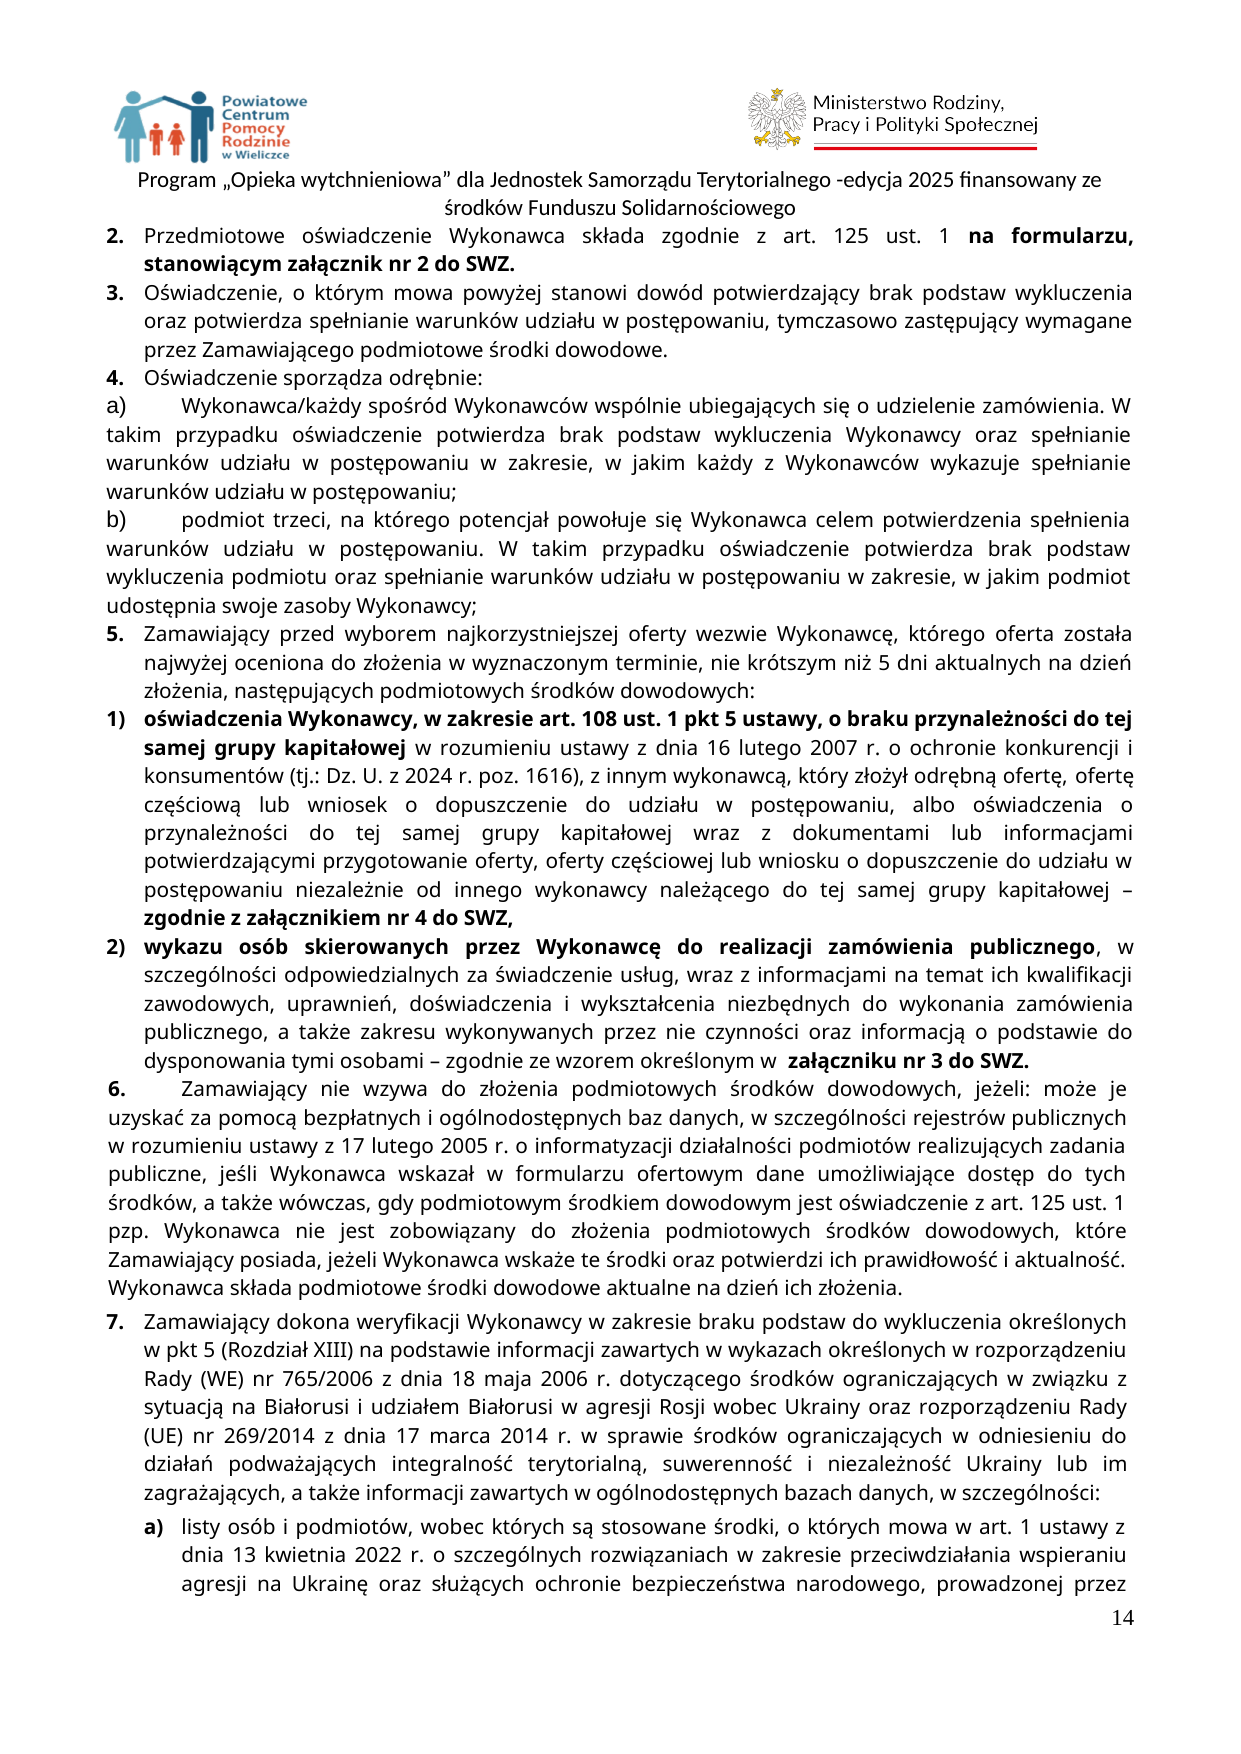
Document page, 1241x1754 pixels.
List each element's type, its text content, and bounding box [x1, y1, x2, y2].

list Zamawiający przed wyborem najkorzystniejszej oferty wezwie Wykonawcę, którego oferta została najwyżej oceniona do złożenia w wyznaczonym terminie, nie krótszym niż 5 dni aktualnych na dzień złożenia, następujących podmiotowych środków dowodowych: [106, 619, 1134, 704]
list Oświadczenie sporządza odrębnie: [106, 363, 1134, 392]
list Przedmiotowe oświadczenie Wykonawca składa zgodnie z art. 125 ust. 1 na formularzu, stanowiącym załącznik nr 2 do SWZ. [106, 221, 1134, 278]
list Zamawiający nie wzywa do złożenia podmiotowych środków dowodowych, jeżeli: może je uzyskać za pomocą bezpłatnych i ogólnodostępnych baz danych, w szczególności rejestrów publicznych w rozumieniu ustawy z 17 lutego 2005 r. o informatyzacji działalności podmiotów realizujących zadania publiczne, jeśli Wykonawca wskazał w formularzu ofertowym dane umożliwiające dostęp do tych środków, a także wówczas, gdy podmiotowym środkiem dowodowym jest oświadczenie z art. 125 ust. 1 pzp. Wykonawca nie jest zobowiązany do złożenia podmiotowych środków dowodowych, które Zamawiający posiada, jeżeli Wykonawca wskaże te środki oraz potwierdzi ich prawidłowość i aktualność. Wykonawca składa podmiotowe środki dowodowe aktualne na dzień ich złożenia. [108, 1074, 1128, 1302]
list Oświadczenie, o którym mowa powyżej stanowi dowód potwierdzający brak podstaw wykluczenia oraz potwierdza spełnianie warunków udziału w postępowaniu, tymczasowo zastępujący wymagane przez Zamawiającego podmiotowe środki dowodowe. [106, 278, 1134, 363]
list oświadczenia Wykonawcy, w zakresie art. 108 ust. 1 pkt 5 ustawy, o braku przynależności do tej samej grupy kapitałowej w rozumieniu ustawy z dnia 16 lutego 2007 r. o ochronie konkurencji i konsumentów (tj.: Dz. U. z 2024 r. poz. 1616), z innym wykonawcą, który złożył odrębną ofertę, ofertę częściową lub wniosek o dopuszczenie do udziału w postępowaniu, albo oświadczenia o przynależności do tej samej grupy kapitałowej wraz z dokumentami lub informacjami potwierdzającymi przygotowanie oferty, oferty częściowej lub wniosku o dopuszczenie do udziału w postępowaniu niezależnie od innego wykonawcy należącego do tej samej grupy kapitałowej – zgodnie z załącznikiem nr 4 do SWZ, [106, 704, 1134, 932]
picture [733, 73, 1052, 165]
list Zamawiający dokona weryfikacji Wykonawcy w zakresie braku podstaw do wykluczenia określonych w pkt 5 (Rozdział XIII) na podstawie informacji zawartych w wykazach określonych w rozporządzeniu Rady (WE) nr 765/2006 z dnia 18 maja 2006 r. dotyczącego środków ograniczających w związku z sytuacją na Białorusi i udziałem Białorusi w agresji Rosji wobec Ukrainy oraz rozporządzeniu Rady (UE) nr 269/2014 z dnia 17 marca 2014 r. w sprawie środków ograniczających w odniesieniu do działań podważających integralność terytorialną, suwerenność i niezależność Ukrainy lub im zagrażających, a także informacji zawartych w ogólnodostępnych bazach danych, w szczególności: [106, 1307, 1129, 1506]
list wykazu osób skierowanych przez Wykonawcę do realizacji zamówienia publicznego, w szczególności odpowiedzialnych za świadczenie usług, wraz z informacjami na temat ich kwalifikacji zawodowych, uprawnień, doświadczenia i wykształcenia niezbędnych do wykonania zamówienia publicznego, a także zakresu wykonywanych przez nie czynności oraz informacją o podstawie do dysponowania tymi osobami – zgodnie ze wzorem określonym w załączniku nr 3 do SWZ. [106, 932, 1134, 1074]
list podmiot trzeci, na którego potencjał powołuje się Wykonawca celem potwierdzenia spełnienia warunków udziału w postępowaniu. W takim przypadku oświadczenie potwierdza brak podstaw wykluczenia podmiotu oraz spełnianie warunków udziału w postępowaniu w zakresie, w jakim podmiot udostępnia swoje zasoby Wykonawcy; [106, 505, 1132, 619]
picture [106, 78, 309, 165]
list Wykonawca/każdy spośród Wykonawców wspólnie ubiegających się o udzielenie zamówienia. W takim przypadku oświadczenie potwierdza brak podstaw wykluczenia Wykonawcy oraz spełnianie warunków udziału w postępowaniu w zakresie, w jakim każdy z Wykonawców wykazuje spełnianie warunków udziału w postępowaniu; [106, 392, 1132, 505]
